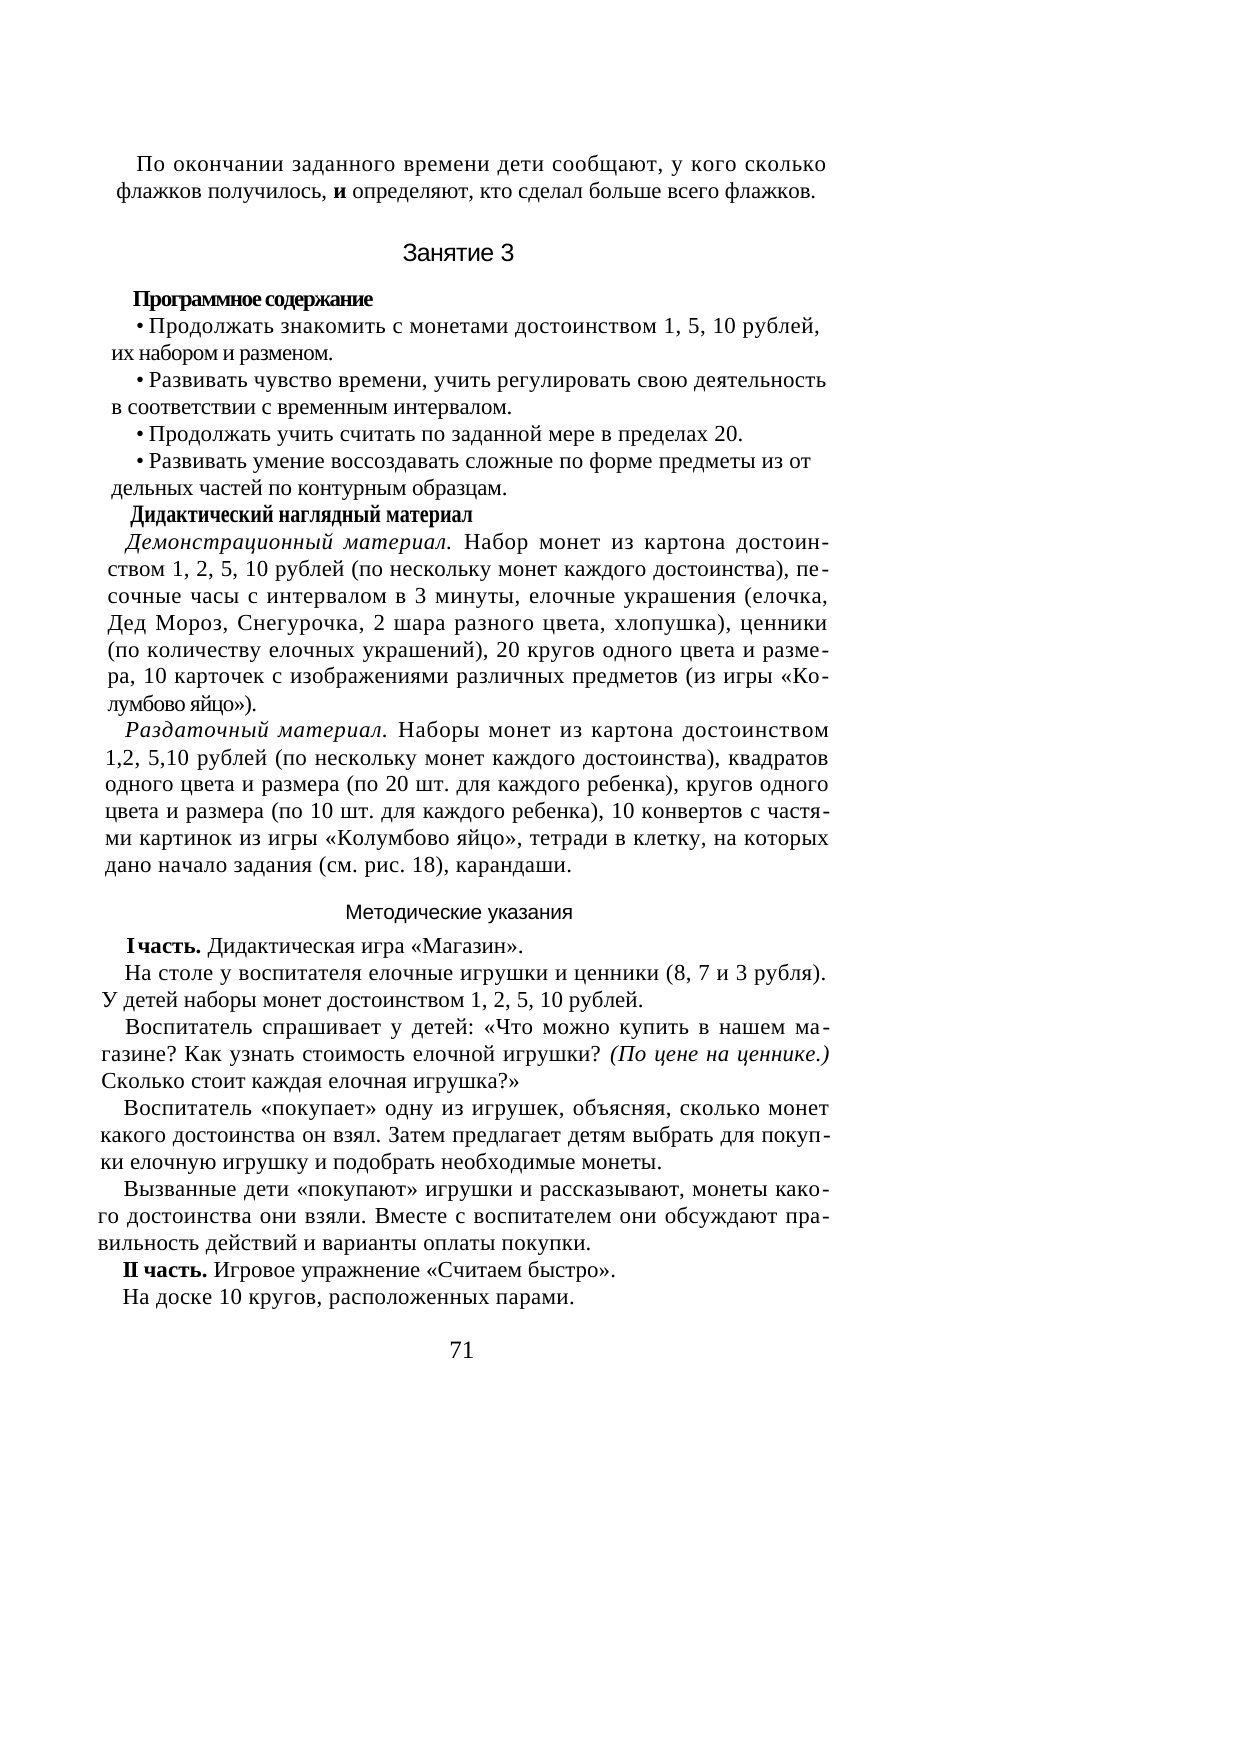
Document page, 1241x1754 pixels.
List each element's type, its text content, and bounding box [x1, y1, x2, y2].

text По окончании заданного времени дети сообщают, у кого сколько флажков получилось, и определяют, кто сделал больше всего флажков. [116, 150, 827, 204]
text Воспитатель спрашивает у детей: «Что можно купить в нашем магазине? Как узнать стоимость елочной игрушки? (По цене на ценнике.) Сколько стоит каждая елочная игрушка?» [101, 1013, 830, 1094]
text I часть. Дидактическая игра «Магазин». [126, 932, 830, 959]
text II часть. Игровое упражнение «Считаем быстро». На доске 10 кругов, расположенных парами. [122, 1256, 646, 1310]
text Занятие 3 [98, 238, 819, 267]
list Развивать умение воссоздавать сложные по форме предметы из от дельных частей по контурным образцам. [111, 447, 830, 501]
text Демонстрационный материал. Набор монет из картона достоинством 1, 2, 5, 10 рублей (по нескольку монет каждого достоинства), песочные часы с интервалом в 3 минуты, елочные украшения (елочка, Дед Мороз, Снегурочка, 2 шара разного цвета, хлопушка), ценники (по количеству елочных украшений), 20 кругов одного цвета и размера, 10 карточек с изображениями различных предметов (из игры «Колумбово яйцо»). [107, 527, 829, 716]
text На столе у воспитателя елочные игрушки и ценники (8, 7 и 3 рубля). У детей наборы монет достоинством 1, 2, 5, 10 рублей. [101, 959, 828, 1013]
text 71 [98, 1335, 825, 1364]
list Продолжать знакомить с монетами достоинством 1, 5, 10 рублей, их набором и разменом. [111, 312, 830, 366]
text Воспитатель «покупает» одну из игрушек, объясняя, сколько монет какого достоинства он взял. Затем предлагает детям выбрать для покупки елочную игрушку и подобрать необходимые монеты. [100, 1094, 830, 1175]
text Дидактический наглядный материал [130, 501, 830, 527]
list Развивать чувство времени, учить регулировать свою деятельность в соответствии с временным интервалом. [111, 366, 830, 419]
text Вызванные дети «покупают» игрушки и рассказывают, монеты какого достоинства они взяли. Вместе с воспитателем они обсуждают правильность действий и варианты оплаты покупки. [98, 1175, 829, 1256]
list Продолжать учить считать по заданной мере в пределах 20. [136, 419, 830, 447]
text Программное содержание [133, 285, 830, 312]
text Раздаточный материал. Наборы монет из картона достоинством 1,2, 5,10 рублей (по нескольку монет каждого достоинства), квадратов одного цвета и размера (по 20 шт. для каждого ребенка), кругов одного цвета и размера (по 10 шт. для каждого ребенка), 10 конвертов с частями картинок из игры «Колумбово яйцо», тетради в клетку, на которых дано начало задания (см. рис. 18), карандаши. [105, 716, 830, 878]
text Методические указания [98, 900, 820, 924]
